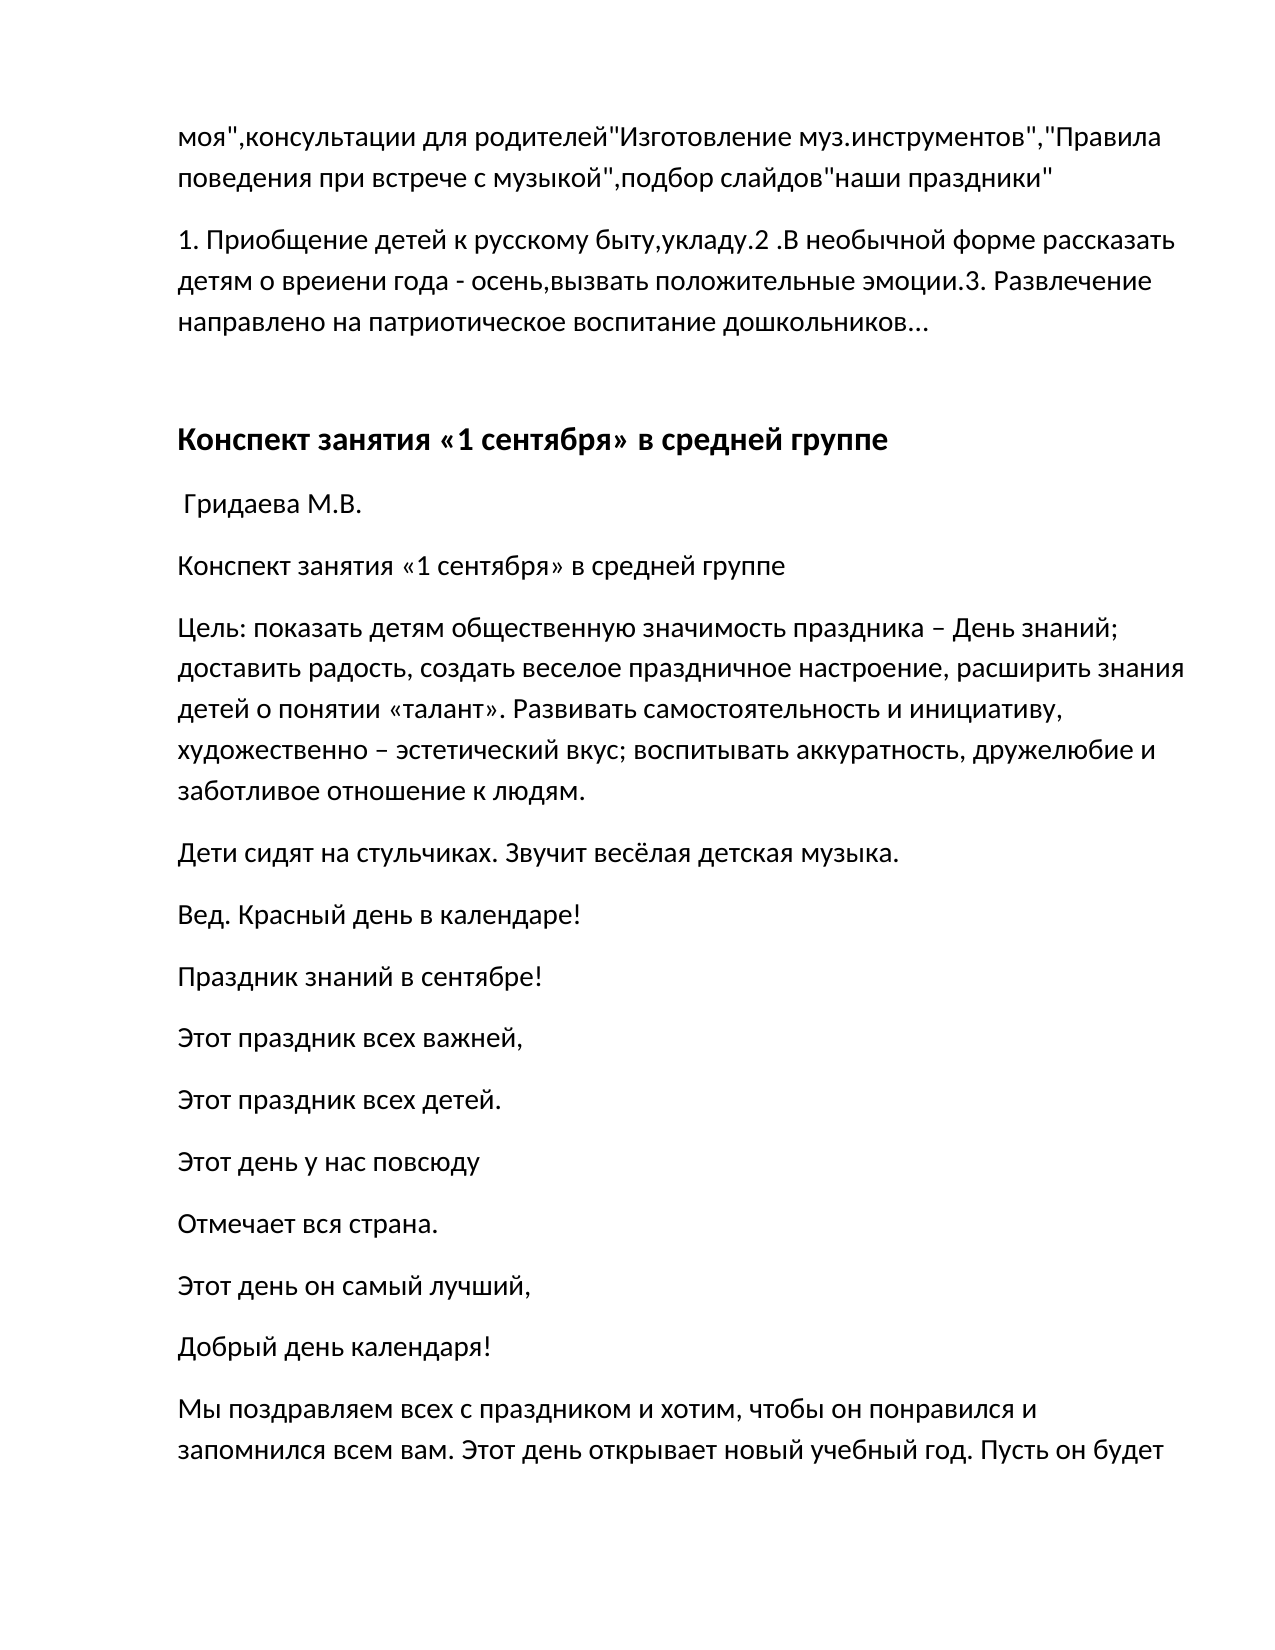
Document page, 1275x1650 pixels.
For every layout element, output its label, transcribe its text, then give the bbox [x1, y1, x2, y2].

text Вед. Красный день в календаре! [177, 896, 1186, 932]
text Конспект занятия «1 сентября» в средней группе [177, 417, 1186, 458]
text Этот день он самый лучший, [177, 1267, 1186, 1302]
text Дети сидят на стульчиках. Звучит весёлая детская музыка. [177, 834, 1186, 870]
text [177, 1390, 1186, 1467]
text 1. Приобщение детей к русскому быту,укладу.2 .В необычной форме рассказать детям о вреиени года - осень,вызвать положительные эмоции.3. Развлечение направлено на патриотическое воспитание дошкольников... [177, 221, 1186, 338]
text Этот праздник всех важней, [177, 1019, 1186, 1055]
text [177, 118, 1186, 195]
text Отмечает вся страна. [177, 1205, 1186, 1240]
text Гридаева М.В. [177, 485, 1186, 521]
text Этот праздник всех детей. [177, 1081, 1186, 1117]
text Цель: показать детям общественную значимость праздника – День знаний; доставить радость, создать веселое праздничное настроение, расширить знания детей о понятии «талант». Развивать самостоятельность и инициативу, художественно – эстетический вкус; воспитывать аккуратность, дружелюбие и заботливое отношение к людям. [177, 609, 1186, 808]
text Праздник знаний в сентябре! [177, 958, 1186, 993]
text Этот день у нас повсюду [177, 1143, 1186, 1179]
text Добрый день календаря! [177, 1328, 1186, 1364]
text Конспект занятия «1 сентября» в средней группе [177, 547, 1186, 582]
